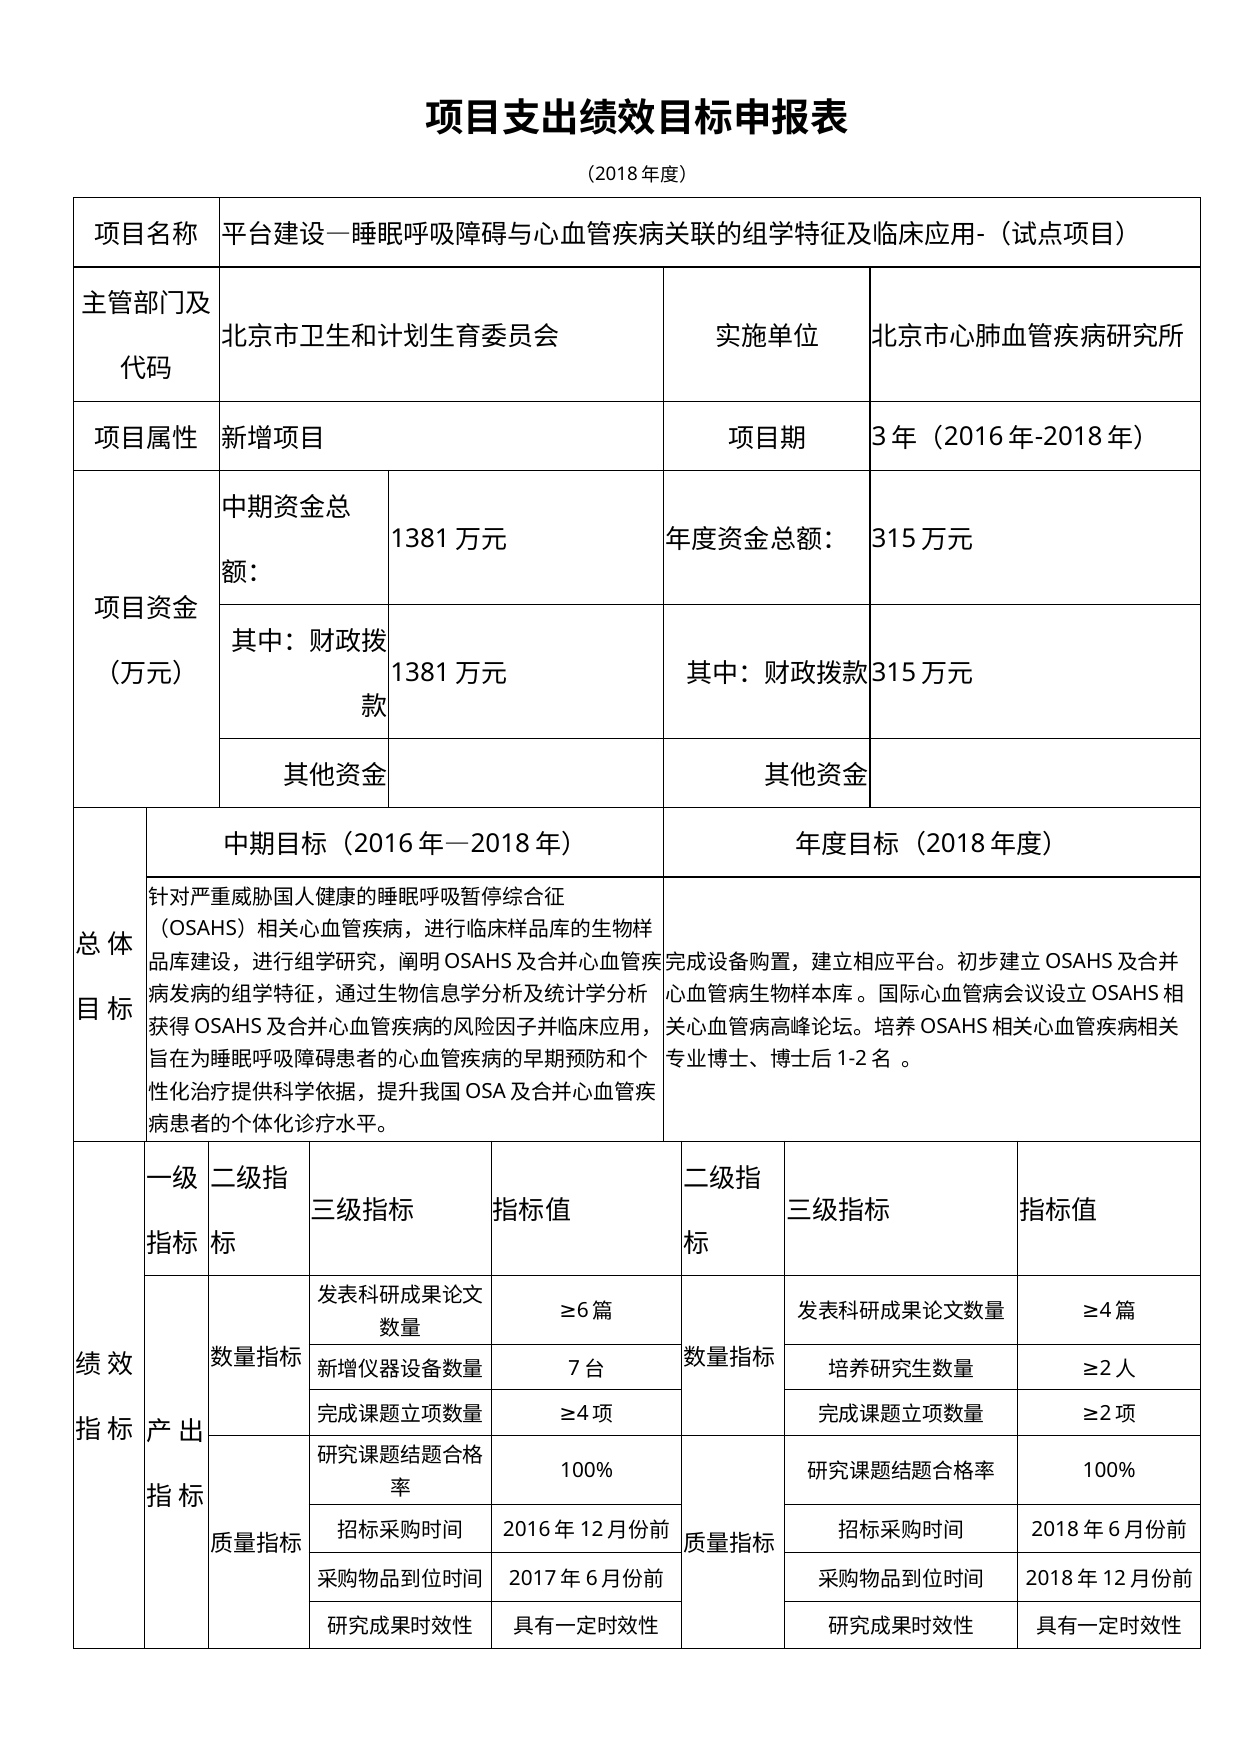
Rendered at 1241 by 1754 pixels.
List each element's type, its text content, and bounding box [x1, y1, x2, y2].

table_cell 研究课题结题合格率 [785, 1436, 1017, 1504]
table_cell 质量指标 [682, 1436, 784, 1647]
table_cell 指标值 [1018, 1142, 1200, 1275]
table_cell 年度资金总额： [664, 471, 869, 604]
table_cell 质量指标 [209, 1436, 309, 1647]
table_cell 完成课题立项数量 [785, 1390, 1017, 1434]
table_cell 2016年12月份前 [492, 1505, 681, 1552]
table_cell 二级指标 [209, 1142, 309, 1275]
table_cell 平台建设—睡眠呼吸障碍与心血管疾病关联的组学特征及临床应用-（试点项目） [220, 198, 1200, 266]
table_cell 研究成果时效性 [310, 1602, 491, 1647]
table_cell 新增仪器设备数量 [310, 1345, 491, 1389]
table_cell 1381万元 [389, 471, 663, 604]
table_cell 数量指标 [209, 1276, 309, 1434]
table_cell 实施单位 [664, 268, 869, 401]
table_cell ≥2人 [1018, 1345, 1200, 1389]
table_cell 总 体 目 标 [74, 808, 146, 1141]
table_cell 发表科研成果论文数量 [785, 1276, 1017, 1344]
table_cell 项目资金 （万元） [74, 471, 219, 807]
table_cell 指标值 [492, 1142, 681, 1275]
table_cell 其中：财政拨款 [220, 605, 388, 738]
table_cell 三级指标 [785, 1142, 1017, 1275]
table_cell 新增项目 [220, 402, 663, 470]
table_cell 采购物品到位时间 [310, 1553, 491, 1601]
table_cell 招标采购时间 [785, 1505, 1017, 1552]
table_cell 北京市卫生和计划生育委员会 [220, 268, 663, 401]
table_cell 完成设备购置，建立相应平台。初步建立OSAHS及合并心血管病生物样本库 。国际心血管病会议设立OSAHS相关心血管病高峰论坛。培养OSAHS相关心血管疾病相关专业博士、博士后1-2名 。 [664, 878, 1200, 1141]
table_cell 北京市心肺血管疾病研究所 [871, 268, 1200, 401]
table_cell 项目属性 [74, 402, 219, 470]
table_cell ≥4项 [492, 1390, 681, 1434]
table_cell 绩 效 指 标 [74, 1142, 144, 1647]
table_cell （2018年度） [74, 149, 1200, 197]
table_cell 培养研究生数量 [785, 1345, 1017, 1389]
table_cell [389, 739, 663, 807]
table_cell 7台 [492, 1345, 681, 1389]
table_cell 完成课题立项数量 [310, 1390, 491, 1434]
table_cell [871, 739, 1200, 807]
table_cell 具有一定时效性 [492, 1602, 681, 1647]
table_cell 其他资金 [220, 739, 388, 807]
table_cell ≥4篇 [1018, 1276, 1200, 1344]
table_cell 研究课题结题合格率 [310, 1436, 491, 1504]
table_cell 100% [492, 1436, 681, 1504]
table_cell 其他资金 [664, 739, 869, 807]
table_cell 针对严重威胁国人健康的睡眠呼吸暂停综合征（OSAHS）相关心血管疾病，进行临床样品库的生物样品库建设，进行组学研究，阐明OSAHS及合并心血管疾病发病的组学特征，通过生物信息学分析及统计学分析获得OSAHS及合并心血管疾病的风险因子并临床应用，旨在为睡眠呼吸障碍患者的心血管疾病的早期预防和个性化治疗提供科学依据，提升我国OSA及合并心血管疾病患者的个体化诊疗水平。 [147, 878, 663, 1141]
table_cell 中期资金总额： [220, 471, 388, 604]
table_cell 年度目标（2018年度） [664, 808, 1200, 876]
table_cell 315万元 [871, 471, 1200, 604]
table_cell 中期目标（2016年—2018年） [147, 808, 663, 876]
table_cell 项目名称 [74, 198, 219, 266]
table_cell 1381万元 [389, 605, 663, 738]
table_cell 采购物品到位时间 [785, 1553, 1017, 1601]
table_cell 研究成果时效性 [785, 1602, 1017, 1647]
table_cell 主管部门及代码 [74, 268, 219, 401]
table_cell 项目期 [664, 402, 869, 470]
table_header 项目支出绩效目标申报表 [74, 81, 1200, 149]
table_cell 2018年12月份前 [1018, 1553, 1200, 1601]
table_cell 具有一定时效性 [1018, 1602, 1200, 1647]
table_cell 产 出 指 标 [145, 1276, 208, 1647]
table_cell 三级指标 [310, 1142, 491, 1275]
table_cell 二级指标 [682, 1142, 784, 1275]
table_cell 2018年6月份前 [1018, 1505, 1200, 1552]
table_cell ≥2项 [1018, 1390, 1200, 1434]
table_cell 招标采购时间 [310, 1505, 491, 1552]
table_cell 3年（2016年-2018年） [871, 402, 1200, 470]
table_cell 2017年6月份前 [492, 1553, 681, 1601]
table_cell 100% [1018, 1436, 1200, 1504]
table_cell 315万元 [871, 605, 1200, 738]
table_cell 其中：财政拨款 [664, 605, 869, 738]
table_cell ≥6篇 [492, 1276, 681, 1344]
table_cell 数量指标 [682, 1276, 784, 1434]
table_cell 一级指标 [145, 1142, 208, 1275]
table_cell 发表科研成果论文数量 [310, 1276, 491, 1344]
